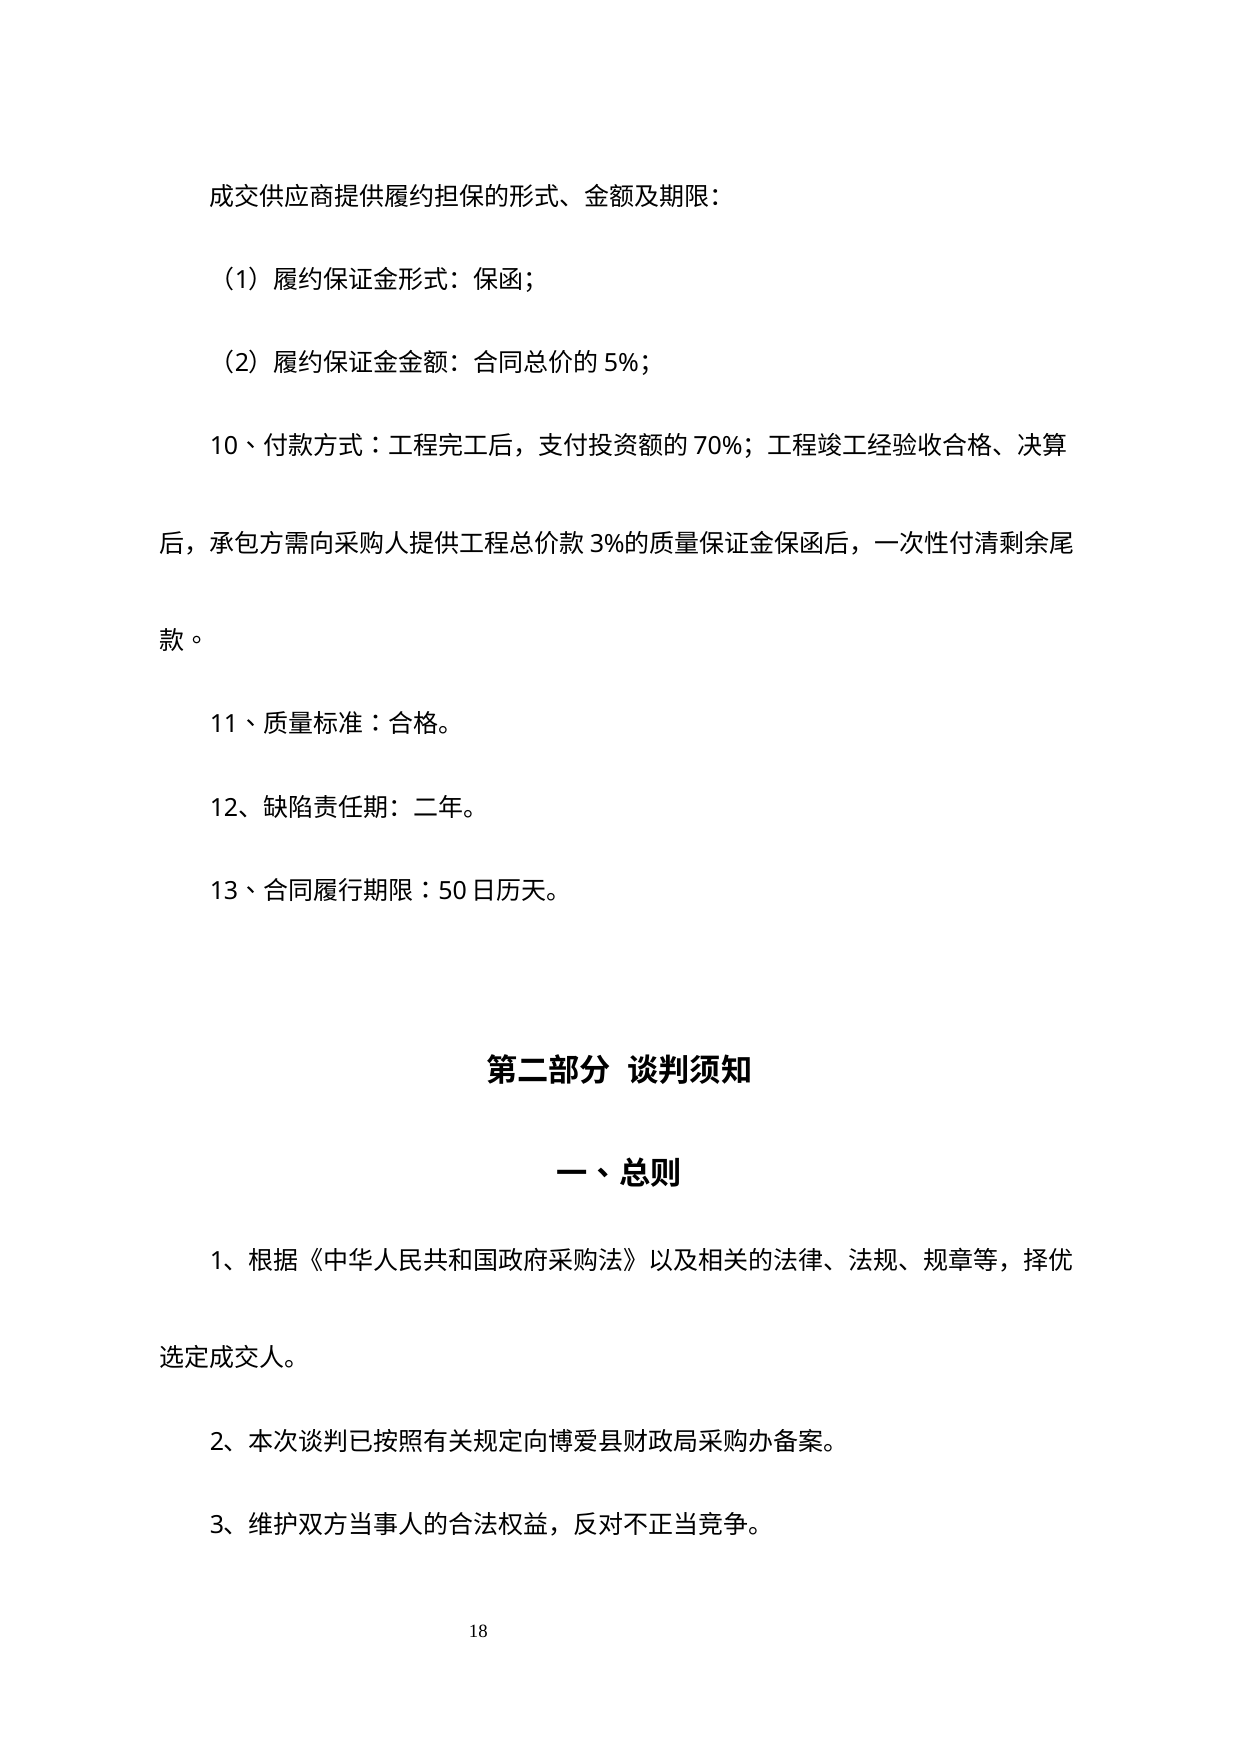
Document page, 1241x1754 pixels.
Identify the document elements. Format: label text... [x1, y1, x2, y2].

text 12、缺陷责任期：二年。 [159, 773, 1078, 838]
text 一、总则 [159, 1140, 1078, 1205]
text 1、根据《中华人民共和国政府采购法》以及相关的法律、法规、规章等，择优选定成交人。 [159, 1226, 1078, 1388]
text 3、维护双方当事人的合法权益，反对不正当竞争。 [159, 1490, 1078, 1555]
text 11、质量标准：合格。 [159, 689, 1078, 754]
text （1）履约保证金形式：保函； [159, 245, 1078, 310]
text 10、付款方式：工程完工后，支付投资额的70%；工程竣工经验收合格、决算后，承包方需向采购人提供工程总价款3%的质量保证金保函后，一次性付清剩余尾款。 [159, 411, 1078, 671]
text 13、合同履行期限：50日历天。 [159, 856, 1078, 921]
text 成交供应商提供履约担保的形式、金额及期限： [159, 162, 1078, 227]
text （2）履约保证金金额：合同总价的5%； [159, 328, 1078, 393]
subtitle 第二部分 谈判须知 [159, 1037, 1078, 1102]
text 2、本次谈判已按照有关规定向博爱县财政局采购办备案。 [159, 1407, 1078, 1472]
